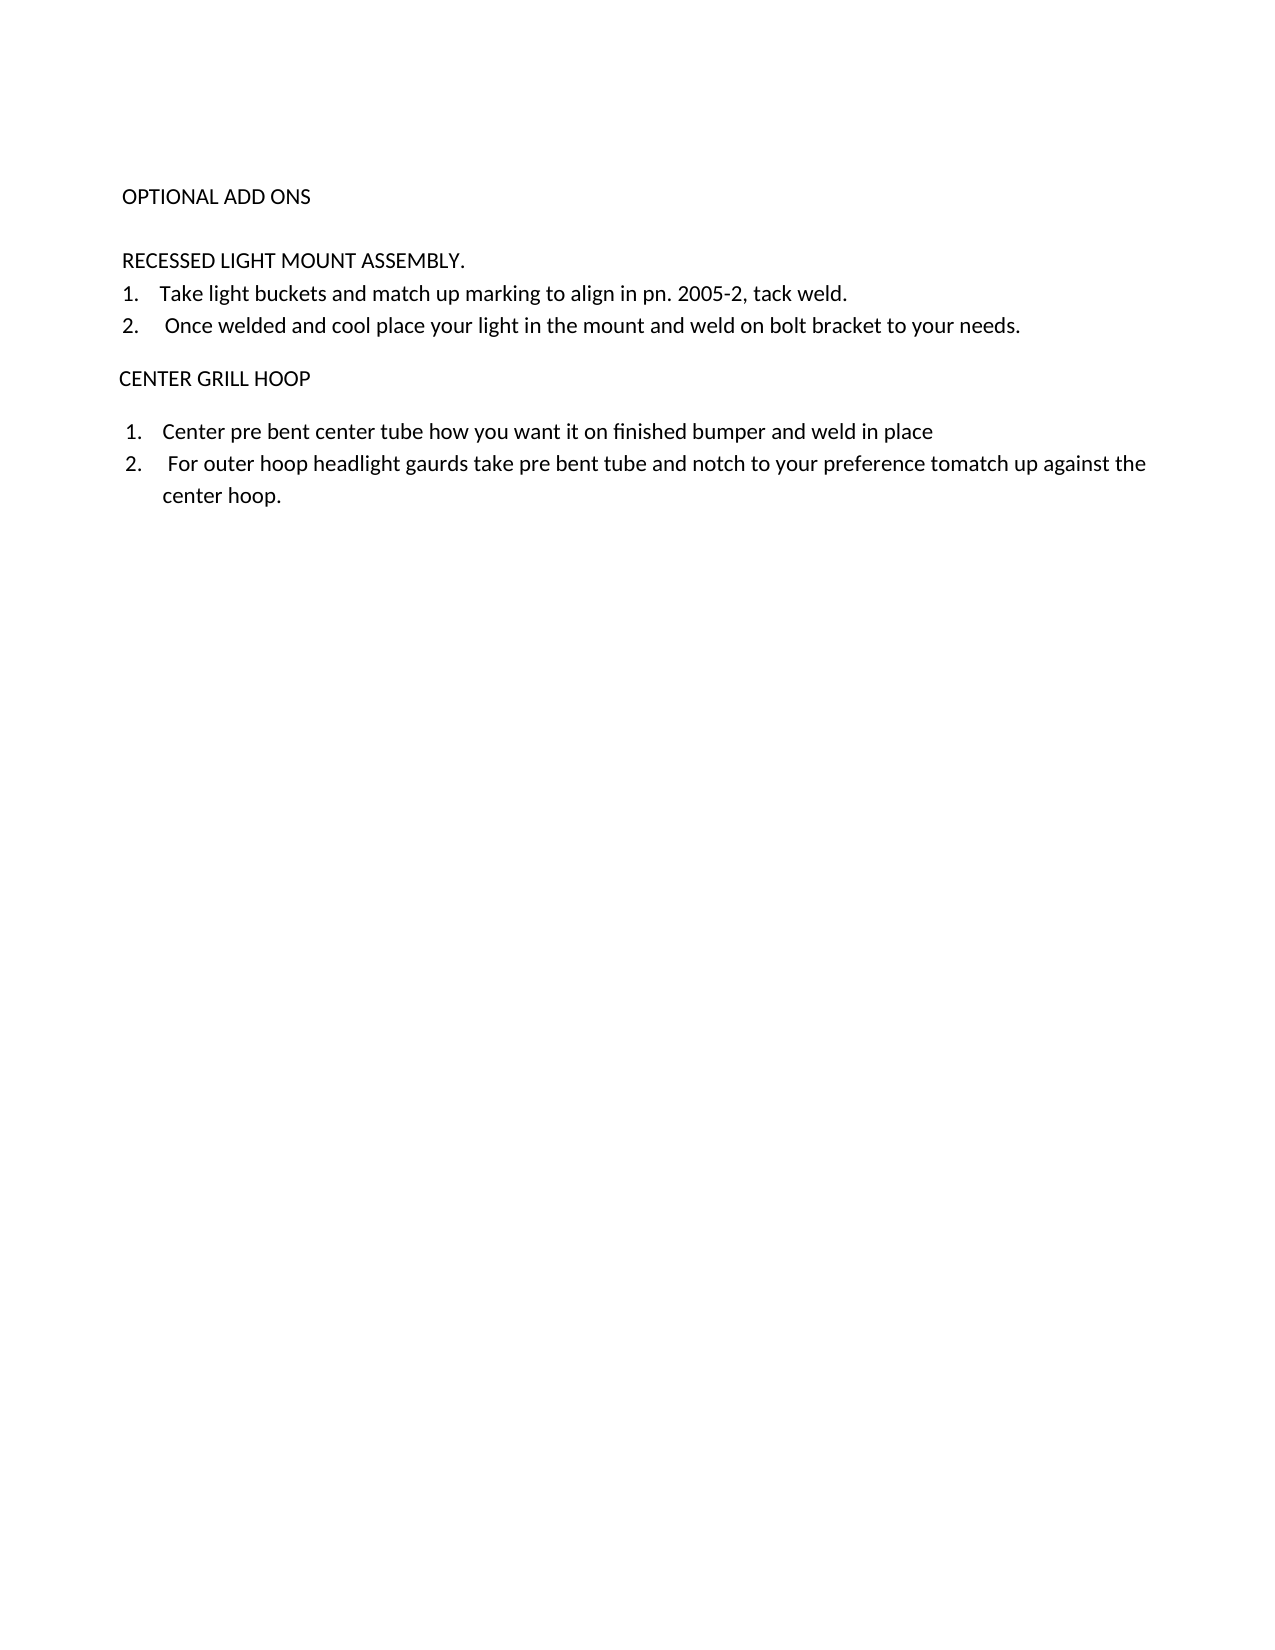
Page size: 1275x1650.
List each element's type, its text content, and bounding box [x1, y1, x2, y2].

list RECESSED LIGHT MOUNT ASSEMBLY. [122, 247, 1209, 274]
list Center pre bent center tube how you want it on finished bumper and weld in place [125, 417, 1209, 445]
text CENTER GRILL HOOP [47, 364, 1209, 392]
list OPTIONAL ADD ONS [122, 182, 1209, 210]
list For outer hoop headlight gaurds take pre bent tube and notch to your preference tomatch up against the center hoop. [125, 449, 1209, 509]
list Once welded and cool place your light in the mount and weld on bolt bracket to your needs. [122, 311, 1209, 339]
list Take light buckets and match up marking to align in pn. 2005-2, tack weld. [122, 279, 1209, 307]
